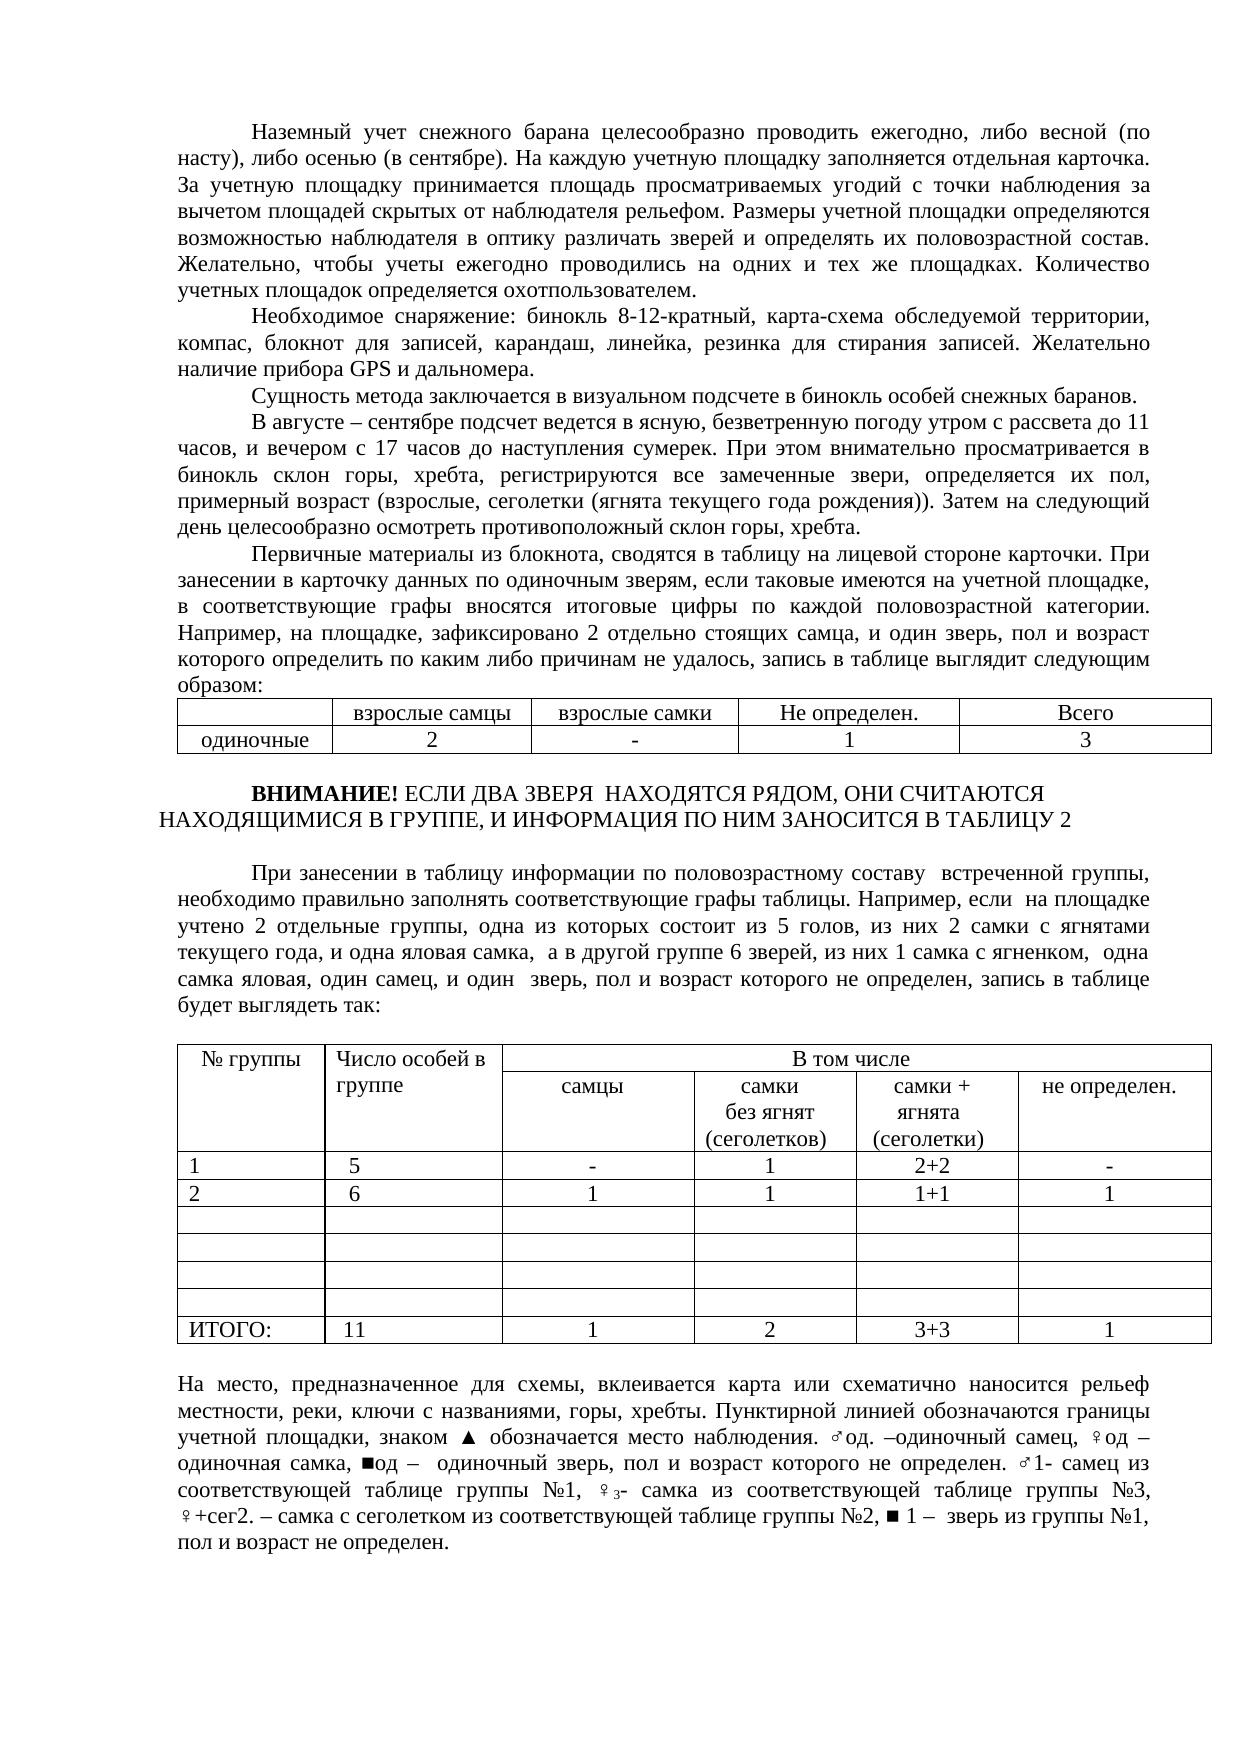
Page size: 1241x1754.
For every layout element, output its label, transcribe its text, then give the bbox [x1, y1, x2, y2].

table_cell 5 [326, 1152, 502, 1178]
table_cell [1019, 1234, 1211, 1261]
table_cell [326, 1234, 502, 1261]
table_cell 1 [739, 726, 959, 753]
table_cell [178, 1234, 324, 1261]
table_cell 1 [695, 1152, 856, 1178]
text ВНИМАНИЕ! ЕСЛИ ДВА ЗВЕРЯ НАХОДЯТСЯ РЯДОМ, ОНИ СЧИТАЮТСЯ НАХОДЯЩИМИСЯ В ГРУППЕ, И ИНФОРМАЦИЯ ПО НИМ ЗАНОСИТСЯ В ТАБЛИЦУ 2 [158, 780, 1152, 833]
table_header Число особей в группе [326, 1045, 502, 1151]
table_cell 6 [326, 1180, 502, 1206]
table_cell [178, 1262, 324, 1288]
table_cell 1 [178, 1152, 324, 1178]
table_cell [695, 1234, 856, 1261]
table_header В том числе [503, 1045, 1211, 1071]
table_header № группы [178, 1045, 324, 1151]
table_cell 11 [326, 1317, 502, 1343]
table_cell [695, 1262, 856, 1288]
table_cell [1019, 1262, 1211, 1288]
table_cell [503, 1207, 694, 1233]
table_cell [178, 1207, 324, 1233]
table_cell [695, 1289, 856, 1316]
table_cell [503, 1234, 694, 1261]
table_header взрослые самцы [333, 699, 531, 725]
table_header взрослые самки [532, 699, 738, 725]
text Сущность метода заключается в визуальном подсчете в бинокль особей снежных баранов. [177, 382, 1152, 408]
table_header Всего [960, 699, 1211, 725]
table_cell [326, 1262, 502, 1288]
text В августе – сентябре подсчет ведется в ясную, безветренную погоду утром с рассвета до 11 часов, и вечером с 17 часов до наступления сумерек. При этом внимательно просматривается в бинокль склон горы, хребта, регистрируются все замеченные звери, определяется их пол, примерный возраст (взрослые, сеголетки (ягнята текущего года рождения)). Затем на следующий день целесообразно осмотреть противоположный склон горы, хребта. [177, 408, 1152, 540]
table_cell 1+1 [857, 1180, 1018, 1206]
table_cell [503, 1262, 694, 1288]
table_cell - [532, 726, 738, 753]
table_cell самки + ягнята (сеголетки) [857, 1072, 1018, 1151]
table_cell [503, 1289, 694, 1316]
table_cell [1019, 1289, 1211, 1316]
table_cell [857, 1207, 1018, 1233]
table_cell 1 [1019, 1180, 1211, 1206]
table_cell ИТОГО: [178, 1317, 324, 1343]
table_cell 1 [695, 1180, 856, 1206]
table_cell 1 [503, 1317, 694, 1343]
table_cell 2 [178, 1180, 324, 1206]
table_cell 2 [333, 726, 531, 753]
table_cell [695, 1207, 856, 1233]
table_cell [857, 1289, 1018, 1316]
table_cell [857, 1262, 1018, 1288]
table_cell [326, 1207, 502, 1233]
text Первичные материалы из блокнота, сводятся в таблицу на лицевой стороне карточки. При занесении в карточку данных по одиночным зверям, если таковые имеются на учетной площадке, в соответствующие графы вносятся итоговые цифры по каждой половозрастной категории. Например, на площадке, зафиксировано 2 отдельно стоящих самца, и один зверь, пол и возраст которого определить по каким либо причинам не удалось, запись в таблице выглядит следующим образом: [177, 540, 1152, 698]
table_cell 2+2 [857, 1152, 1018, 1178]
table_cell самки без ягнят (сеголетков) [695, 1072, 856, 1151]
table_cell 1 [1019, 1317, 1211, 1343]
text Необходимое снаряжение: бинокль 8-12-кратный, карта-схема обследуемой территории, компас, блокнот для записей, карандаш, линейка, резинка для стирания записей. Желательно наличие прибора GPS и дальномера. [177, 303, 1152, 382]
table_cell 1 [503, 1180, 694, 1206]
table_cell 3 [960, 726, 1211, 753]
table_cell не определен. [1019, 1072, 1211, 1151]
table_cell [1019, 1207, 1211, 1233]
table_cell одиночные [178, 726, 332, 753]
table_header Не определен. [739, 699, 959, 725]
table_cell [857, 1234, 1018, 1261]
text На место, предназначенное для схемы, вклеивается карта или схематично наносится рельеф местности, реки, ключи с названиями, горы, хребты. Пунктирной линией обозначаются границы учетной площадки, знаком ▲ обозначается место наблюдения. ♂од. –одиночный самец, ♀од –одиночная самка, ■од – одиночный зверь, пол и возраст которого не определен. ♂1- самец из соответствующей таблице группы №1, ♀3- самка из соответствующей таблице группы №3, ♀+сег2. – самка с сеголетком из соответствующей таблице группы №2, ■ 1 – зверь из группы №1, пол и возраст не определен. [177, 1370, 1152, 1555]
text При занесении в таблицу информации по половозрастному составу встреченной группы, необходимо правильно заполнять соответствующие графы таблицы. Например, если на площадке учтено 2 отдельные группы, одна из которых состоит из 5 голов, из них 2 самки с ягнятами текущего года, и одна яловая самка, а в другой группе 6 зверей, из них 1 самка с ягненком, одна самка яловая, один самец, и один зверь, пол и возраст которого не определен, запись в таблице будет выглядеть так: [177, 859, 1152, 1017]
text Наземный учет снежного барана целесообразно проводить ежегодно, либо весной (по насту), либо осенью (в сентябре). На каждую учетную площадку заполняется отдельная карточка. За учетную площадку принимается площадь просматриваемых угодий с точки наблюдения за вычетом площадей скрытых от наблюдателя рельефом. Размеры учетной площадки определяются возможностью наблюдателя в оптику различать зверей и определять их половозрастной состав. Желательно, чтобы учеты ежегодно проводились на одних и тех же площадках. Количество учетных площадок определяется охотпользователем. [177, 118, 1152, 303]
table_cell [178, 1289, 324, 1316]
table_cell 2 [695, 1317, 856, 1343]
table_cell - [503, 1152, 694, 1178]
table_header [178, 699, 332, 725]
table_cell 3+3 [857, 1317, 1018, 1343]
table_cell самцы [503, 1072, 694, 1151]
table_cell - [1019, 1152, 1211, 1178]
table_cell [326, 1289, 502, 1316]
